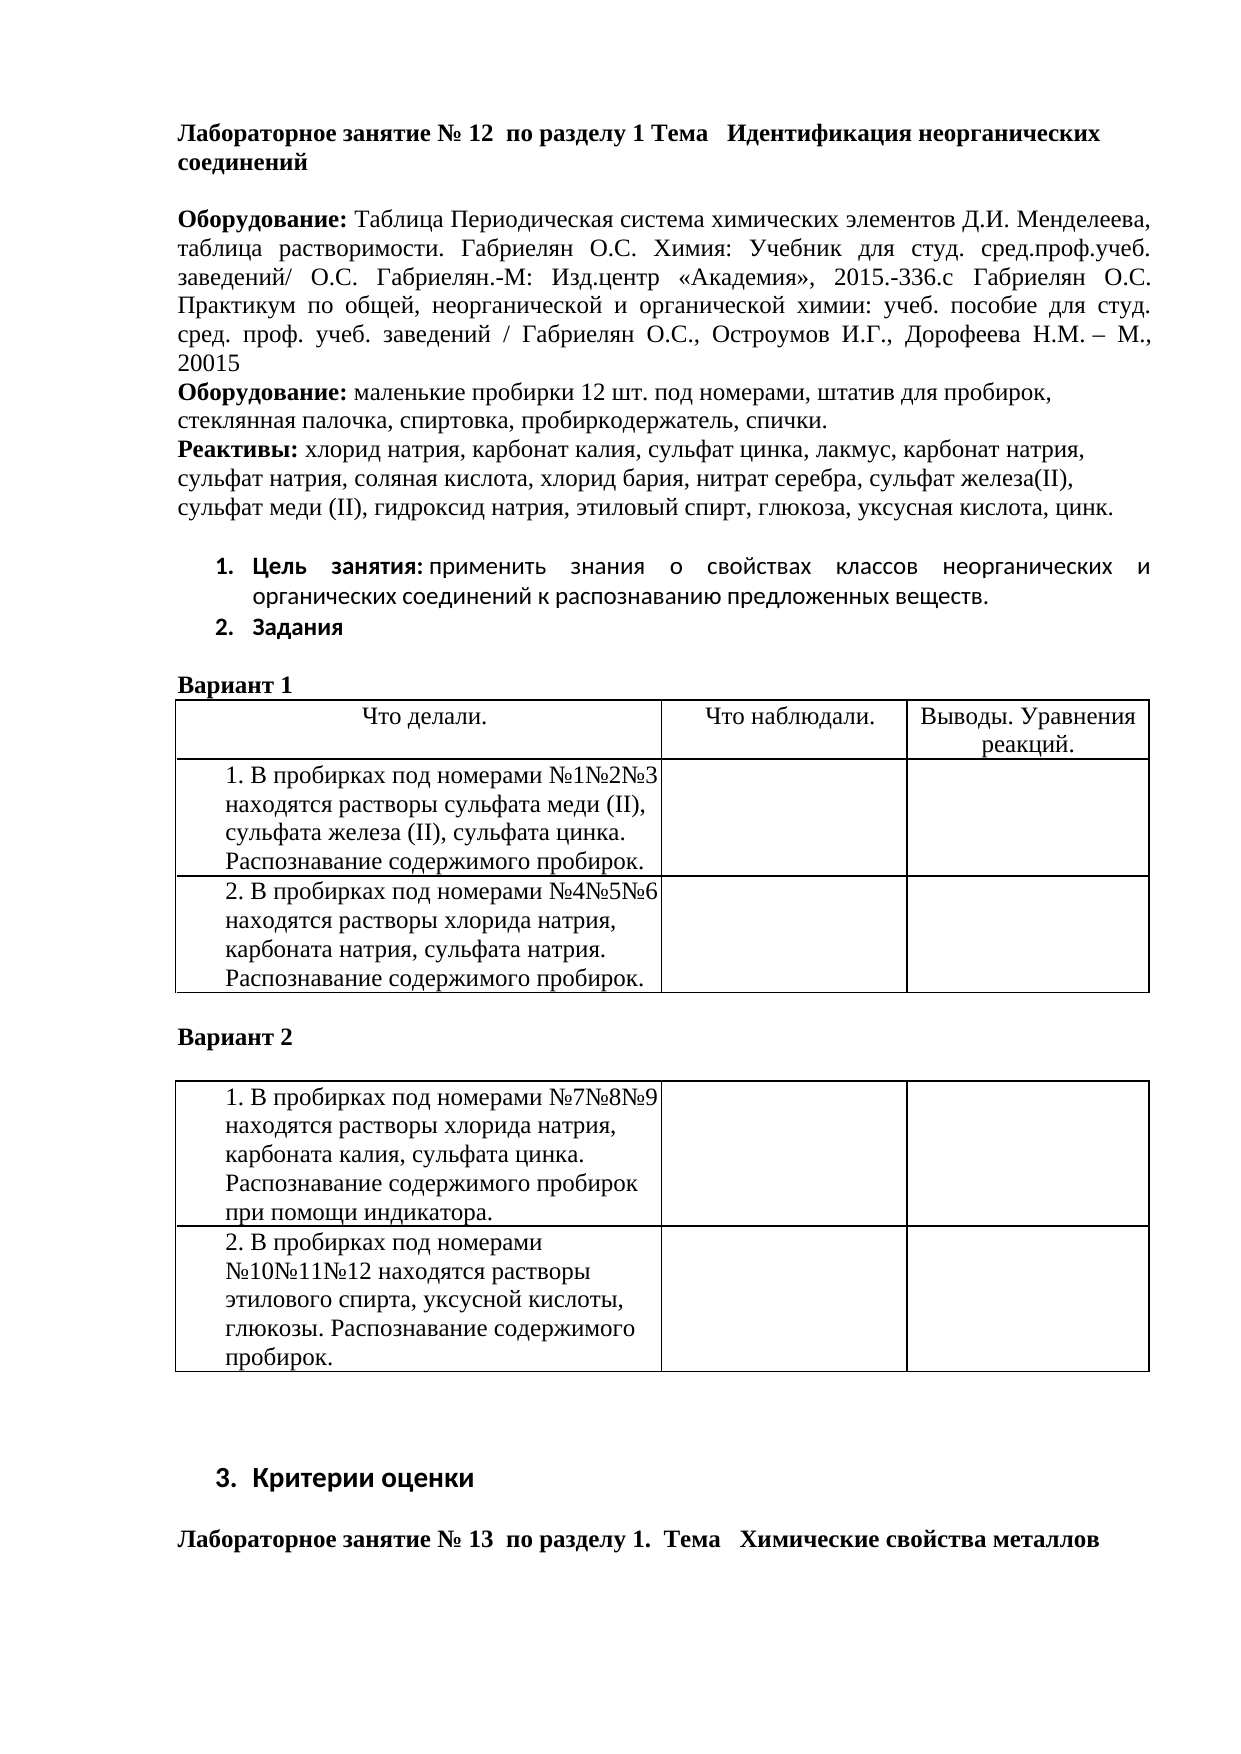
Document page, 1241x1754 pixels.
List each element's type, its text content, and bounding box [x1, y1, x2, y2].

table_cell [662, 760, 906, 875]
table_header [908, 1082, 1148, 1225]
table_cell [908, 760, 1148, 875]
list Задания [215, 611, 1152, 641]
list Критерии оценки [215, 1459, 1152, 1495]
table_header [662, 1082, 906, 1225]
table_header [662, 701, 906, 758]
text Лабораторное занятие № 13 по разделу 1. Тема Химические свойства металлов [177, 1524, 1152, 1552]
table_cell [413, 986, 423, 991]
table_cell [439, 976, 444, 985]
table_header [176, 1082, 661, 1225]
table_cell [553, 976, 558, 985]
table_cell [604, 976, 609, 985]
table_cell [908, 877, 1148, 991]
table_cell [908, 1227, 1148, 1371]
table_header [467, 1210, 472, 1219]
text Вариант 2 [177, 1022, 1152, 1051]
text Вариант 1 [177, 671, 1152, 699]
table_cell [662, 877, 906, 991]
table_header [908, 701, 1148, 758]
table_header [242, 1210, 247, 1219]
text Реактивы: хлорид натрия, карбонат калия, сульфат цинка, лакмус, карбонат натрия, сульфат натрия, соляная кислота, хлорид бария, нитрат серебра, сульфат железа(II), сульфат меди (II), гидроксид натрия, этиловый спирт, глюкоза, уксусная кислота, цинк. [177, 434, 1152, 521]
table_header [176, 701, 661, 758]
text Оборудование: Таблица Периодическая система химических элементов Д.И. Менделеева, таблица растворимости. Габриелян О.С. Химия: Учебник для студ. сред.проф.учеб. заведений/ О.С. Габриелян.-М: Изд.центр «Академия», 2015.-336.с Габриелян О.С. Практикум по общей, неорганической и органической химии: учеб. пособие для студ. сред. проф. учеб. заведений / Габриелян О.С., Остроумов И.Г., Дорофеева Н.М. – М., 20015 [177, 204, 1152, 377]
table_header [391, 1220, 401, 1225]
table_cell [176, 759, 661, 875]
list Цель занятия: применить знания о свойствах классов неорганических и органических соединений к распознаванию предложенных веществ. [215, 550, 1152, 611]
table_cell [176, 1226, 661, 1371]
text Лабораторное занятие № 12 по разделу 1 Тема Идентификация неорганических соединений [177, 118, 1152, 176]
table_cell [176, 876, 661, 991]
text Оборудование: маленькие пробирки 12 шт. под номерами, штатив для пробирок, стеклянная палочка, спиртовка, пробиркодержатель, спички. [177, 377, 1152, 434]
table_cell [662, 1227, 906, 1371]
